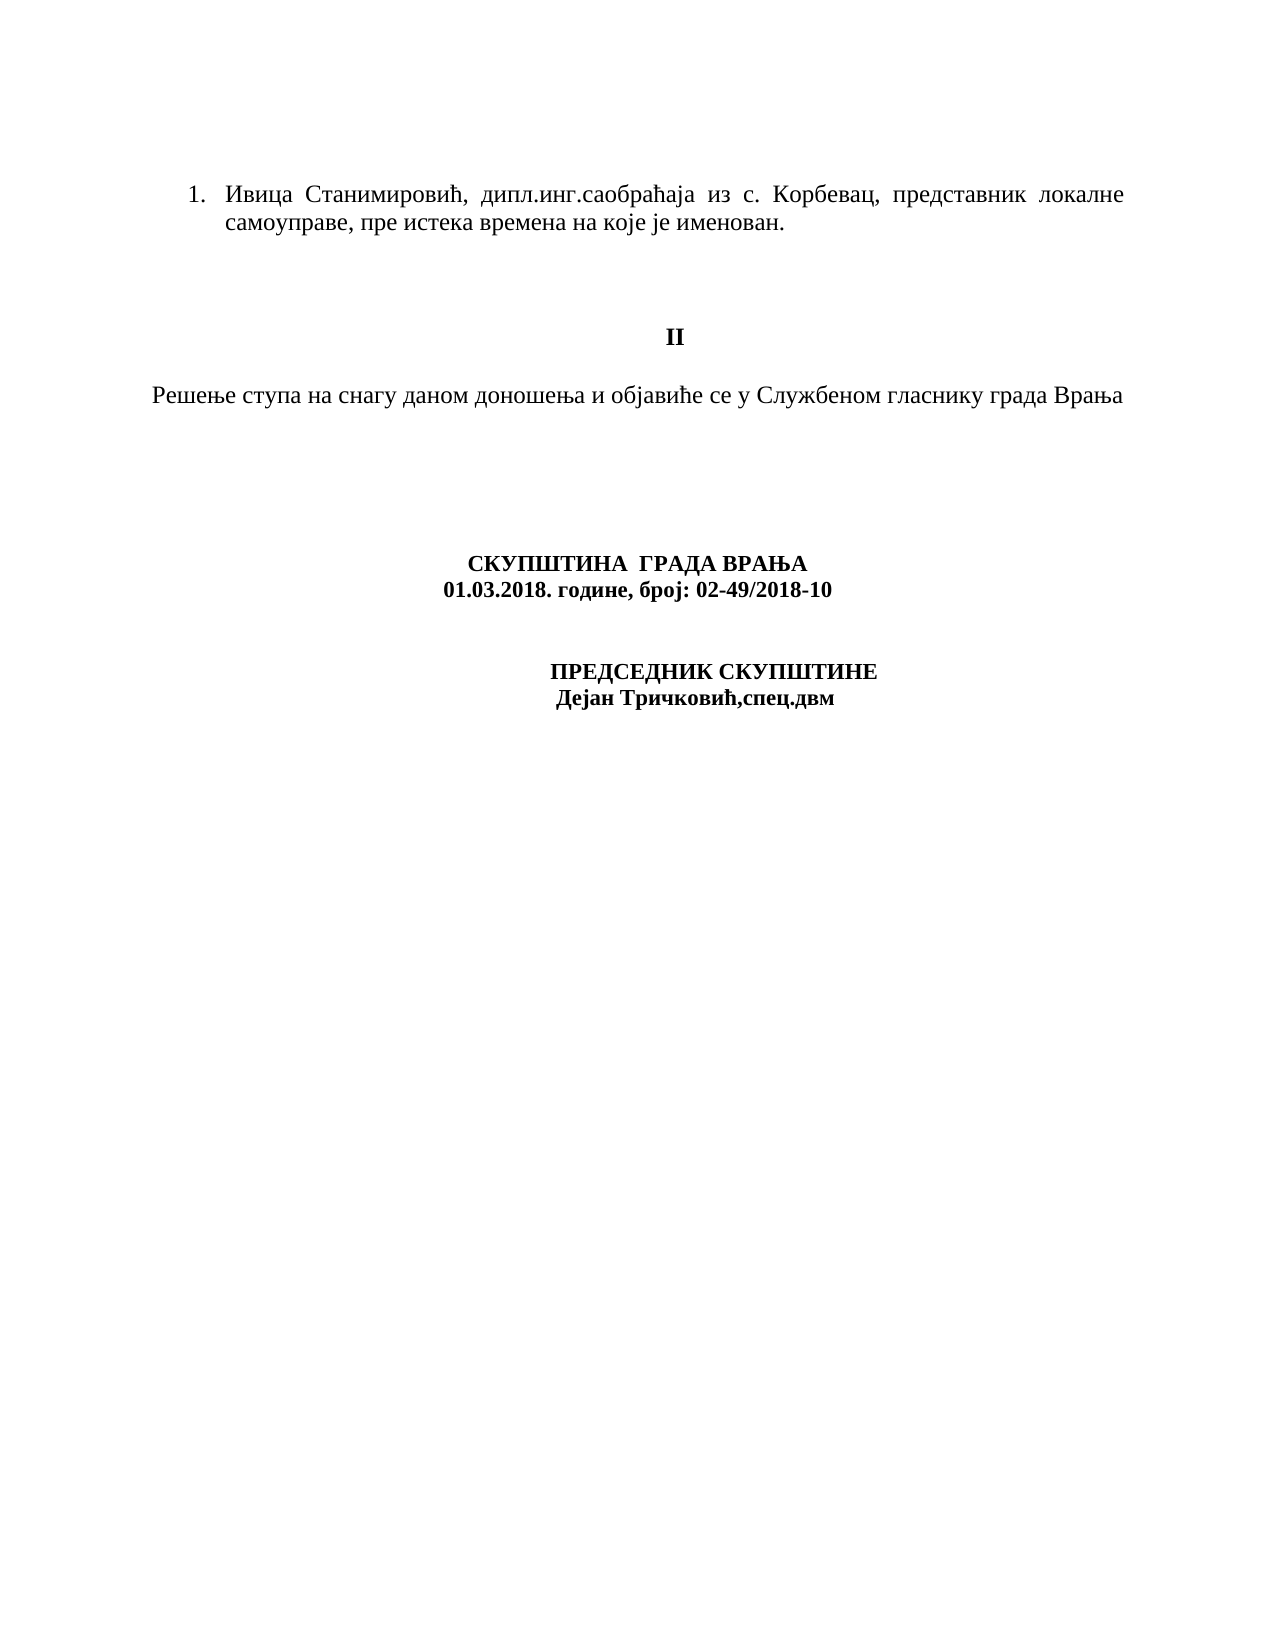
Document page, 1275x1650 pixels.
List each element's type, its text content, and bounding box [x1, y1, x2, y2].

text Решење ступа на снагу даном доношења и објавиће се у Службеном гласнику града Врања [150, 380, 1125, 409]
text ПРЕДСЕДНИК СКУПШТИНЕ [150, 658, 1125, 684]
list II [225, 322, 1125, 351]
text Дејан Тричковић,спец.двм [150, 684, 1125, 711]
list Ивица Станимировић, дипл.инг.саобраћаја из с. Корбевац, представник локалне самоуправе, пре истека времена на које је именован. [187, 179, 1125, 236]
text СКУПШТИНА ГРАДА ВРАЊА [150, 550, 1125, 576]
text 01.03.2018. године, број: 02-49/2018-10 [150, 576, 1125, 603]
